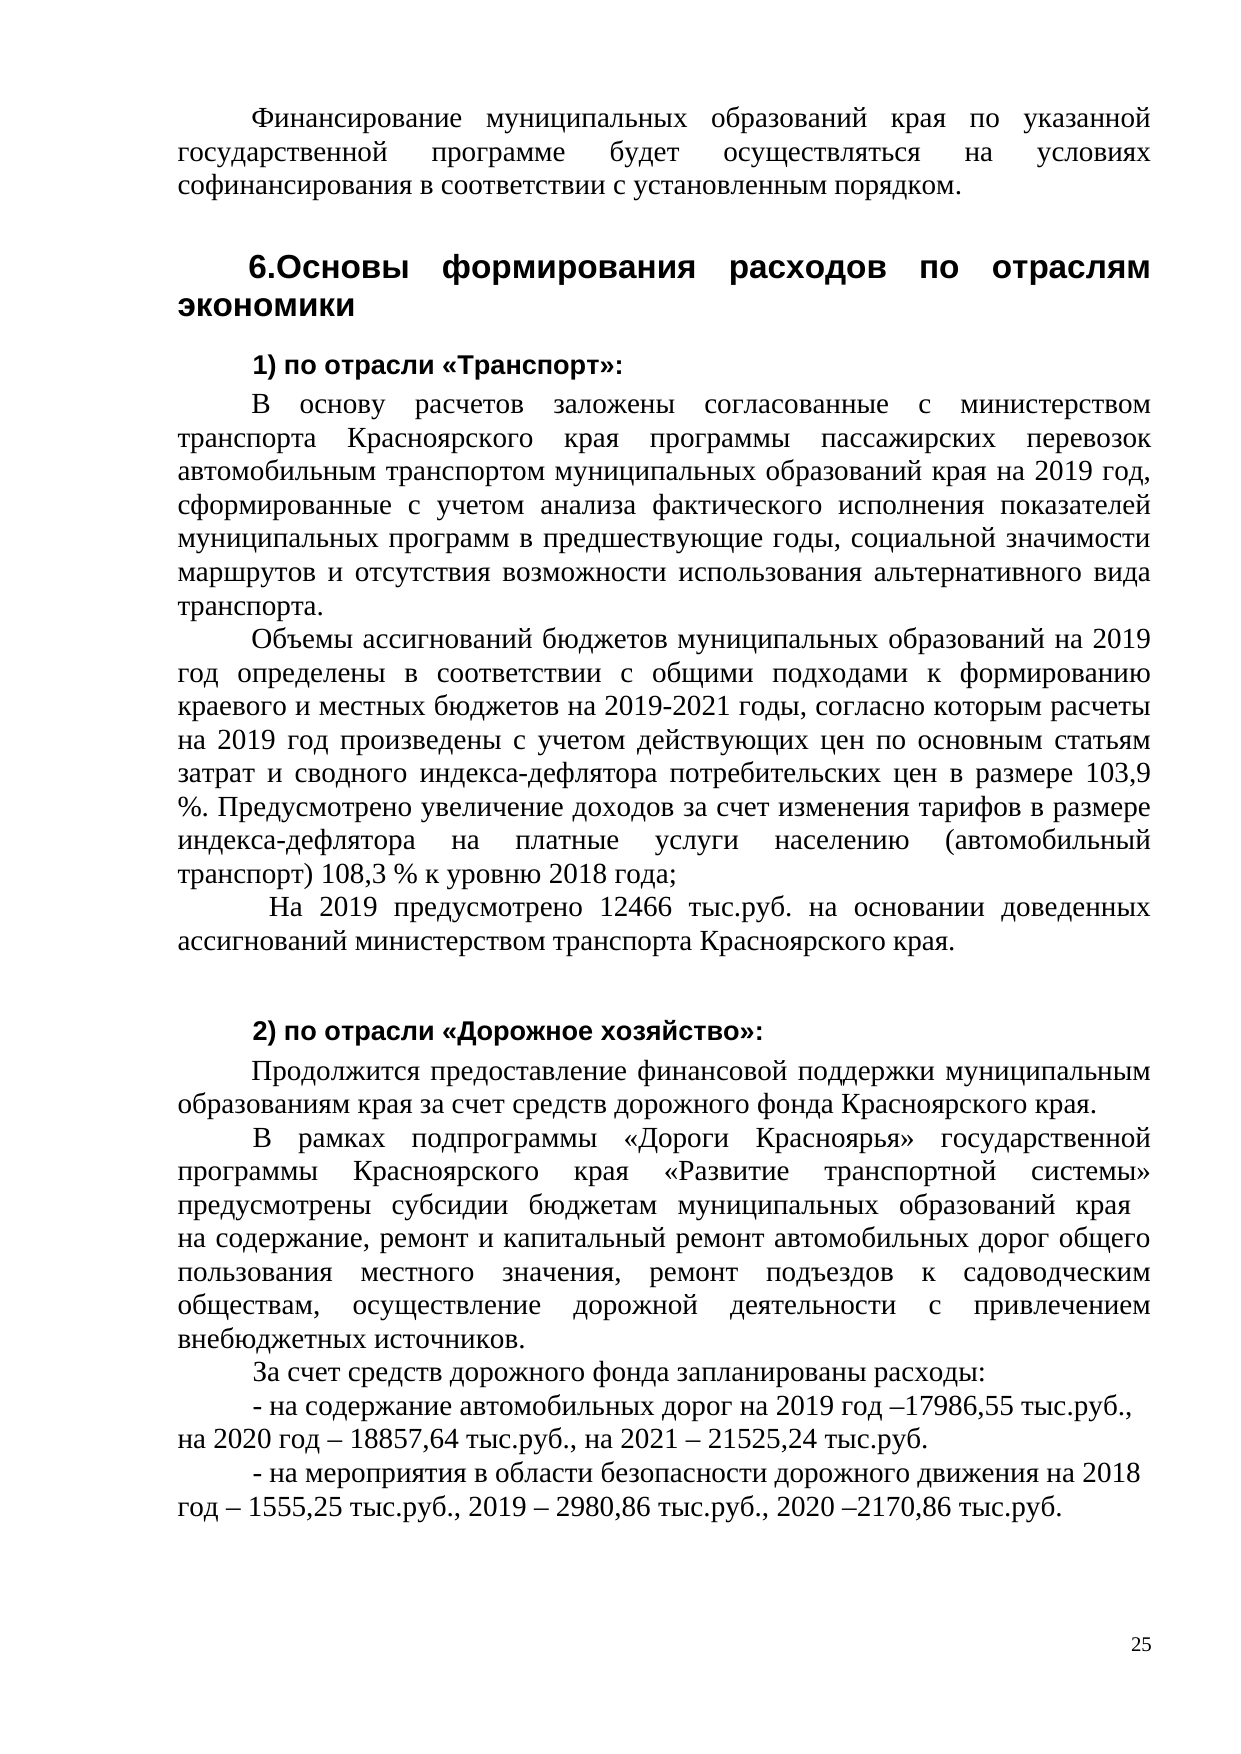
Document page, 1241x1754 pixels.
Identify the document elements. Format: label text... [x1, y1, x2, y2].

text На 2019 предусмотрено 12466 тыс.руб. на основании доведенных ассигнований министерством транспорта Красноярского края. [177, 889, 1152, 957]
subtitle 1) по отрасли «Транспорт»: [177, 349, 1152, 380]
subtitle 2) по отрасли «Дорожное хозяйство»: [177, 1015, 1152, 1046]
text В основу расчетов заложены согласованные с министерством транспорта Красноярского края программы пассажирских перевозок автомобильным транспортом муниципальных образований края на 2019 год, сформированные с учетом анализа фактического исполнения показателей муниципальных программ в предшествующие годы, социальной значимости маршрутов и отсутствия возможности использования альтернативного вида транспорта. [177, 386, 1152, 621]
text В рамках подпрограммы «Дороги Красноярья» государственной программы Красноярского края «Развитие транспортной системы» предусмотрены субсидии бюджетам муниципальных образований края на содержание, ремонт и капитальный ремонт автомобильных дорог общего пользования местного значения, ремонт подъездов к садоводческим обществам, осуществление дорожной деятельности с привлечением внебюджетных источников. [177, 1120, 1152, 1354]
text - на мероприятия в области безопасности дорожного движения на 2018 год – 1555,25 тыс.руб., 2019 – 2980,86 тыс.руб., 2020 –2170,86 тыс.руб. [177, 1455, 1152, 1522]
text За счет средств дорожного фонда запланированы расходы: [177, 1354, 1152, 1388]
text - на содержание автомобильных дорог на 2019 год –17986,55 тыс.руб., на 2020 год – 18857,64 тыс.руб., на 2021 – 21525,24 тыс.руб. [177, 1388, 1152, 1455]
text Продолжится предоставление финансовой поддержки муниципальным образованиям края за счет средств дорожного фонда Красноярского края. [177, 1053, 1152, 1120]
subtitle 6.Основы формирования расходов по отраслям экономики [177, 247, 1152, 324]
text Финансирование муниципальных образований края по указанной государственной программе будет осуществляться на условиях софинансирования в соответствии с установленным порядком. [177, 100, 1152, 201]
text Объемы ассигнований бюджетов муниципальных образований на 2019 год определены в соответствии с общими подходами к формированию краевого и местных бюджетов на 2019-2021 годы, согласно которым расчеты на 2019 год произведены с учетом действующих цен по основным статьям затрат и сводного индекса-дефлятора потребительских цен в размере 103,9 %. Предусмотрено увеличение доходов за счет изменения тарифов в размере индекса-дефлятора на платные услуги населению (автомобильный транспорт) 108,3 % к уровню 2018 года; [177, 621, 1152, 889]
